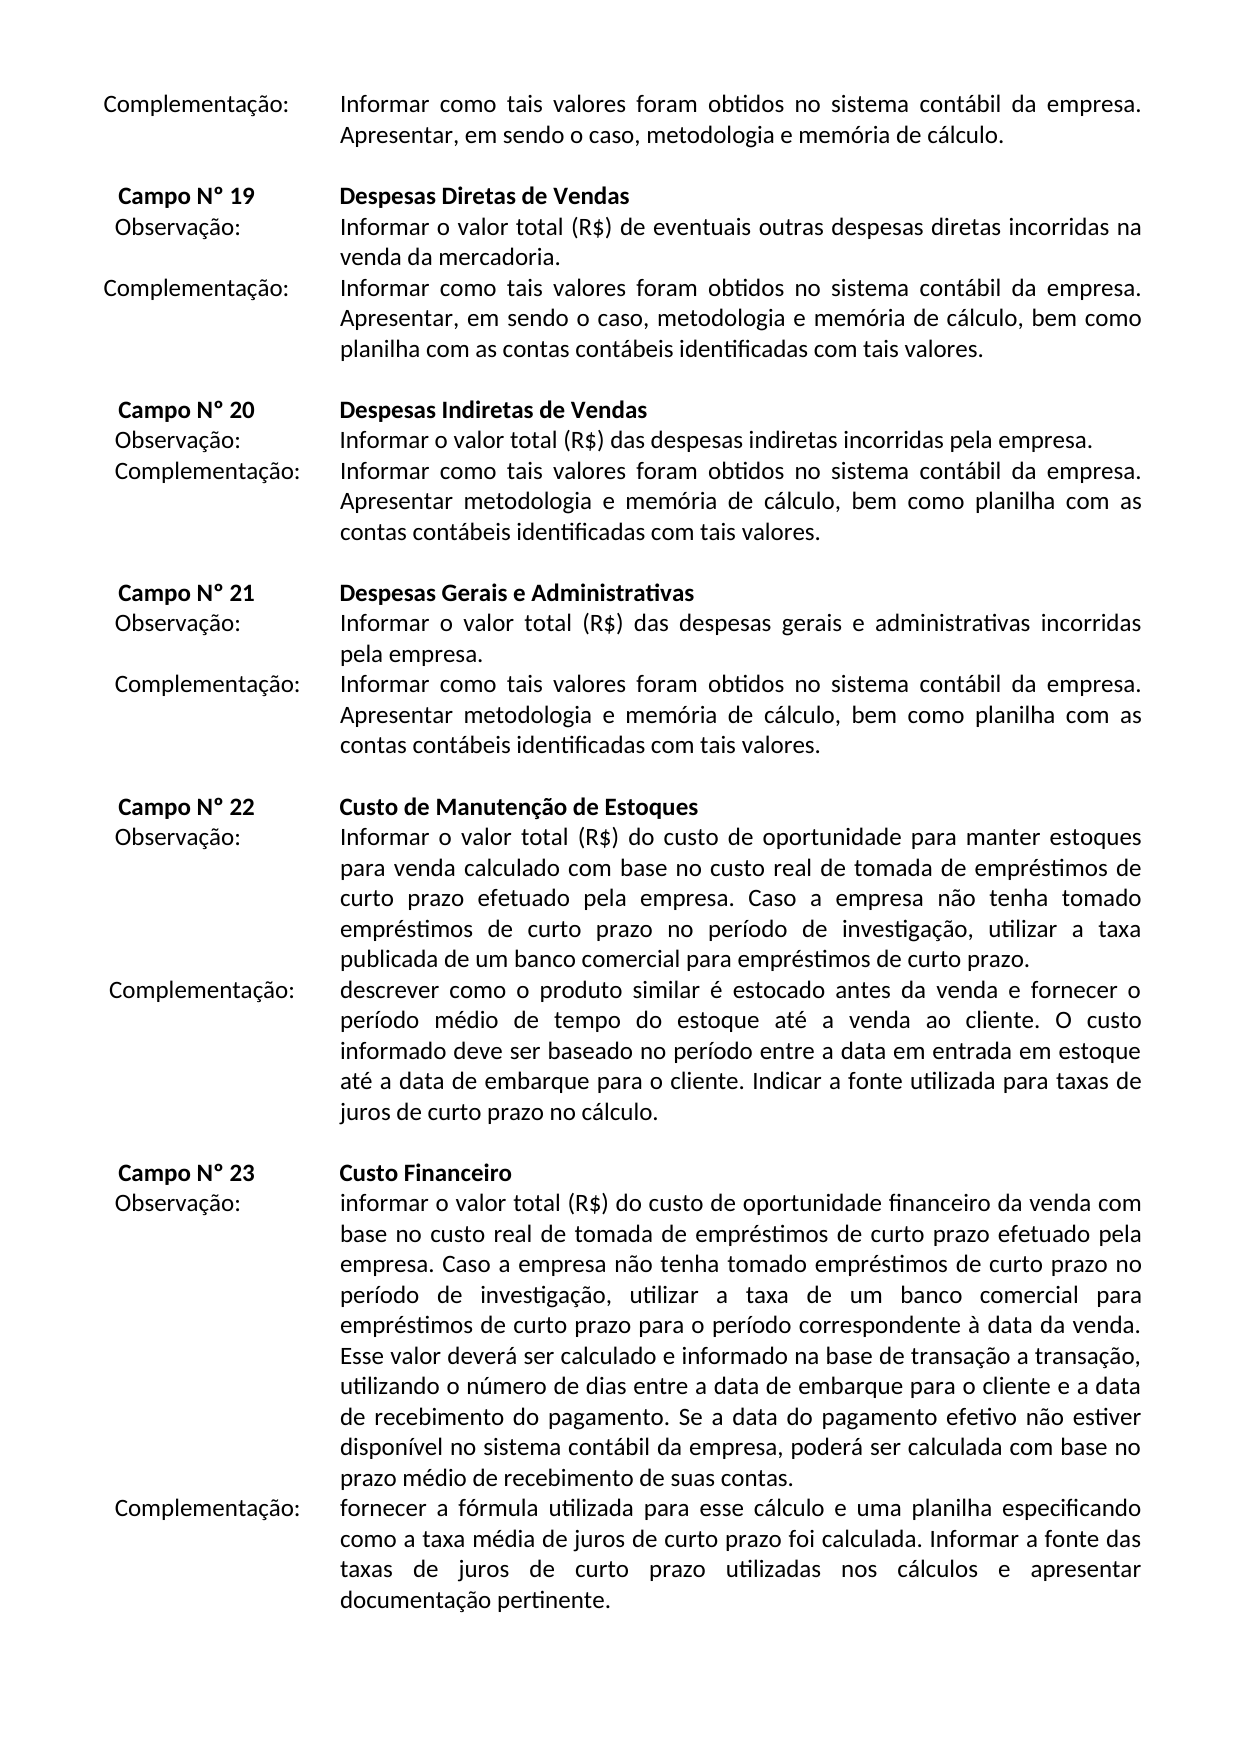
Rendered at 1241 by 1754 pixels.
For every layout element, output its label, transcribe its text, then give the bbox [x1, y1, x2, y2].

text Complementação: descrever como o produto similar é estocado antes da venda e fornecer o período médio de tempo do estoque até a venda ao cliente. O custo informado deve ser baseado no período entre a data em entrada em estoque até a data de embarque para o cliente. Indicar a fonte utilizada para taxas de juros de curto prazo no cálculo. [103, 974, 1143, 1126]
text Complementação: fornecer a fórmula utilizada para esse cálculo e uma planilha especificando como a taxa média de juros de curto prazo foi calculada. Informar a fonte das taxas de juros de curto prazo utilizadas nos cálculos e apresentar documentação pertinente. [103, 1493, 1143, 1615]
text Complementação: Informar como tais valores foram obtidos no sistema contábil da empresa. Apresentar metodologia e memória de cálculo, bem como planilha com as contas contábeis identificadas com tais valores. [103, 668, 1143, 760]
text Campo Nº 21 Despesas Gerais e Administrativas [118, 577, 1143, 607]
text Complementação: Informar como tais valores foram obtidos no sistema contábil da empresa. Apresentar, em sendo o caso, metodologia e memória de cálculo, bem como planilha com as contas contábeis identificadas com tais valores. [103, 272, 1143, 363]
text Campo Nº 22 Custo de Manutenção de Estoques [118, 791, 1143, 821]
text Campo Nº 23 Custo Financeiro [118, 1157, 1143, 1187]
text Complementação: Informar como tais valores foram obtidos no sistema contábil da empresa. Apresentar metodologia e memória de cálculo, bem como planilha com as contas contábeis identificadas com tais valores. [103, 455, 1143, 546]
text Observação: Informar o valor total (R$) do custo de oportunidade para manter estoques para venda calculado com base no custo real de tomada de empréstimos de curto prazo efetuado pela empresa. Caso a empresa não tenha tomado empréstimos de curto prazo no período de investigação, utilizar a taxa publicada de um banco comercial para empréstimos de curto prazo. [103, 821, 1143, 974]
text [103, 89, 1143, 150]
text Observação: Informar o valor total (R$) de eventuais outras despesas diretas incorridas na venda da mercadoria. [103, 211, 1143, 272]
text Campo Nº 20 Despesas Indiretas de Vendas [118, 394, 1143, 424]
text Observação: Informar o valor total (R$) das despesas indiretas incorridas pela empresa. [103, 424, 1143, 455]
text Observação: informar o valor total (R$) do custo de oportunidade financeiro da venda com base no custo real de tomada de empréstimos de curto prazo efetuado pela empresa. Caso a empresa não tenha tomado empréstimos de curto prazo no período de investigação, utilizar a taxa de um banco comercial para empréstimos de curto prazo para o período correspondente à data da venda. Esse valor deverá ser calculado e informado na base de transação a transação, utilizando o número de dias entre a data de embarque para o cliente e a data de recebimento do pagamento. Se a data do pagamento efetivo não estiver disponível no sistema contábil da empresa, poderá ser calculada com base no prazo médio de recebimento de suas contas. [103, 1187, 1143, 1493]
text Campo Nº 19 Despesas Diretas de Vendas [118, 180, 1143, 211]
text Observação: Informar o valor total (R$) das despesas gerais e administrativas incorridas pela empresa. [103, 607, 1143, 668]
